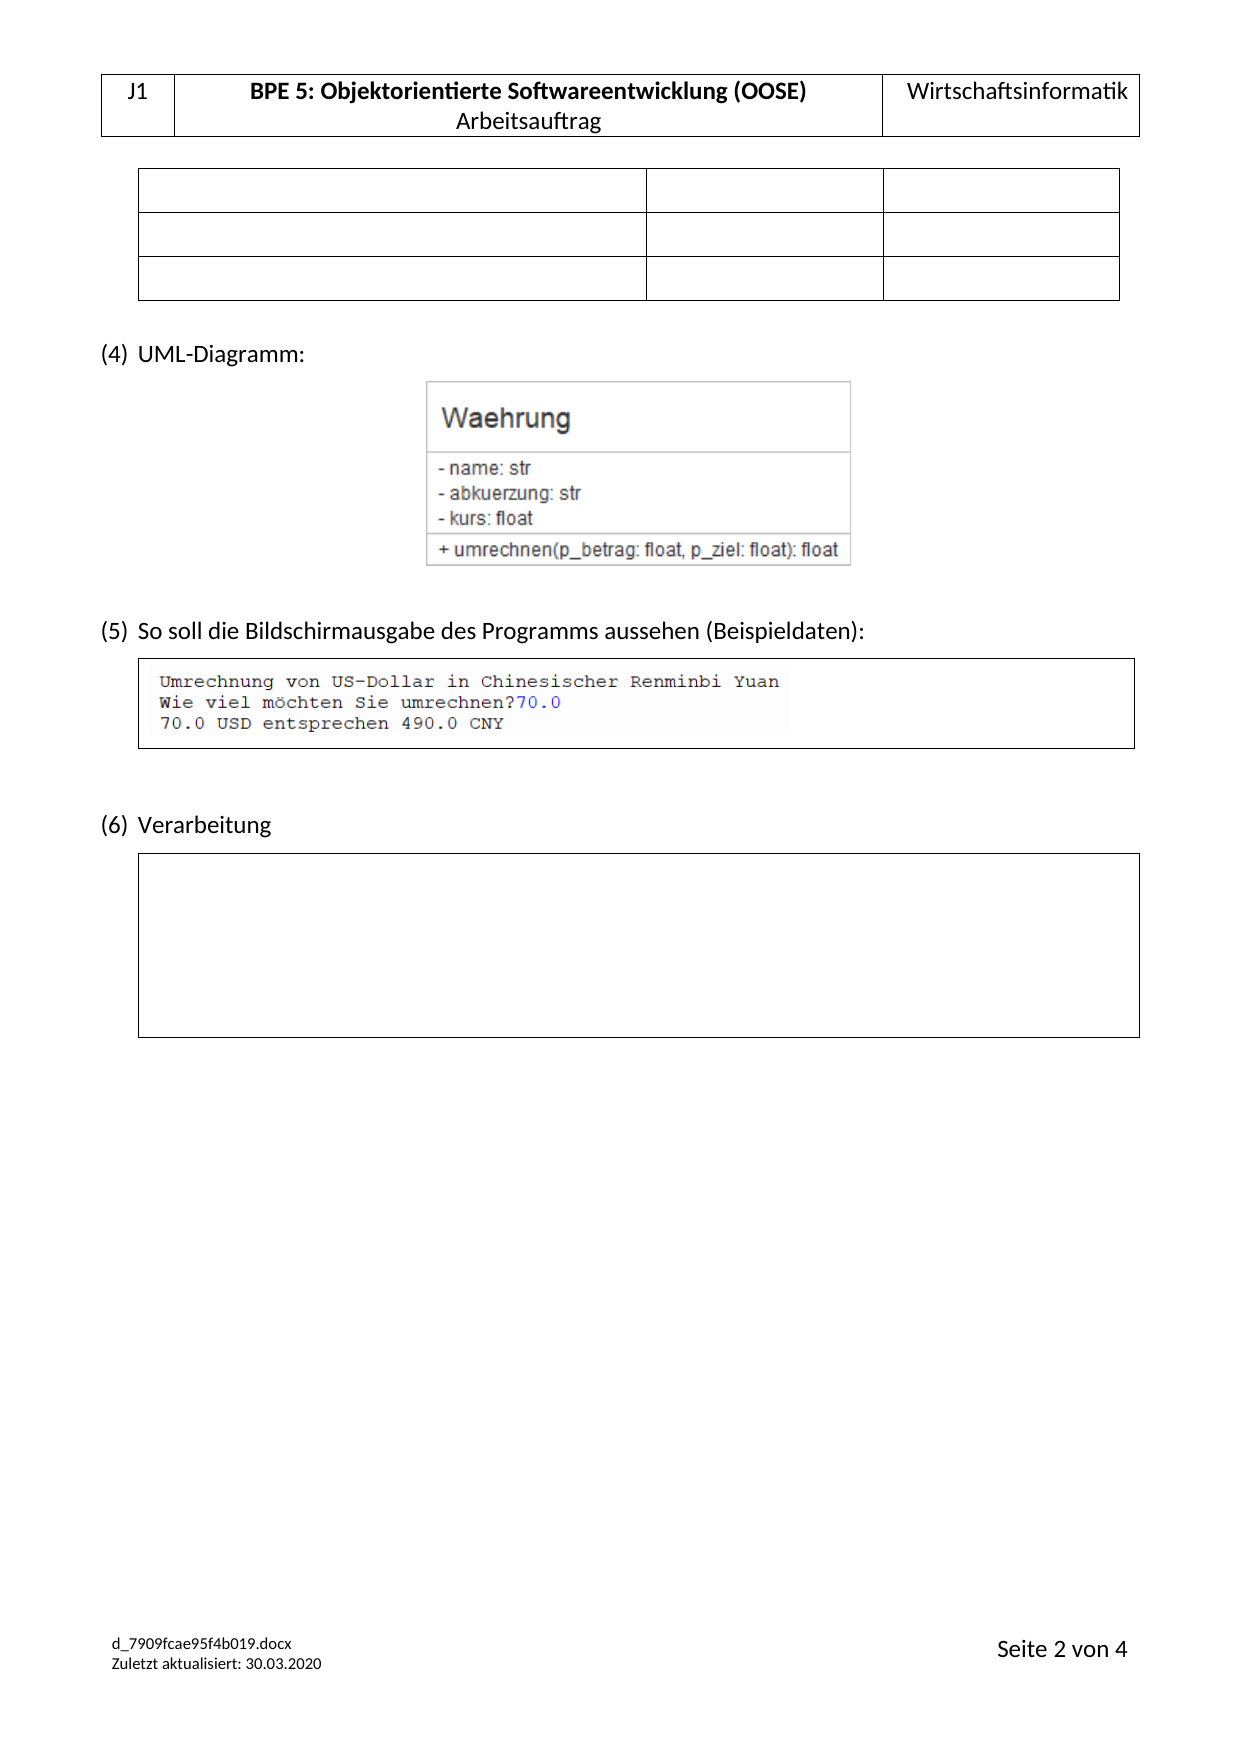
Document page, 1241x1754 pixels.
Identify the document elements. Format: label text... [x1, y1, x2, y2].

table_cell [139, 213, 646, 256]
list So soll die Bildschirmausgabe des Programms aussehen (Beispieldaten): [100, 615, 1140, 645]
table_cell [139, 169, 646, 212]
table_header [139, 659, 1134, 747]
table_header [139, 854, 1139, 1037]
list UML-Diagramm: [100, 338, 1140, 369]
table_cell [884, 257, 1119, 300]
table_cell [139, 257, 646, 300]
table_cell [884, 213, 1119, 256]
picture [149, 665, 790, 735]
table_cell [884, 169, 1119, 212]
table_cell [647, 213, 883, 256]
list Verarbeitung [100, 809, 1140, 840]
table_cell [647, 169, 883, 212]
table_cell [647, 257, 883, 300]
picture [426, 381, 852, 566]
